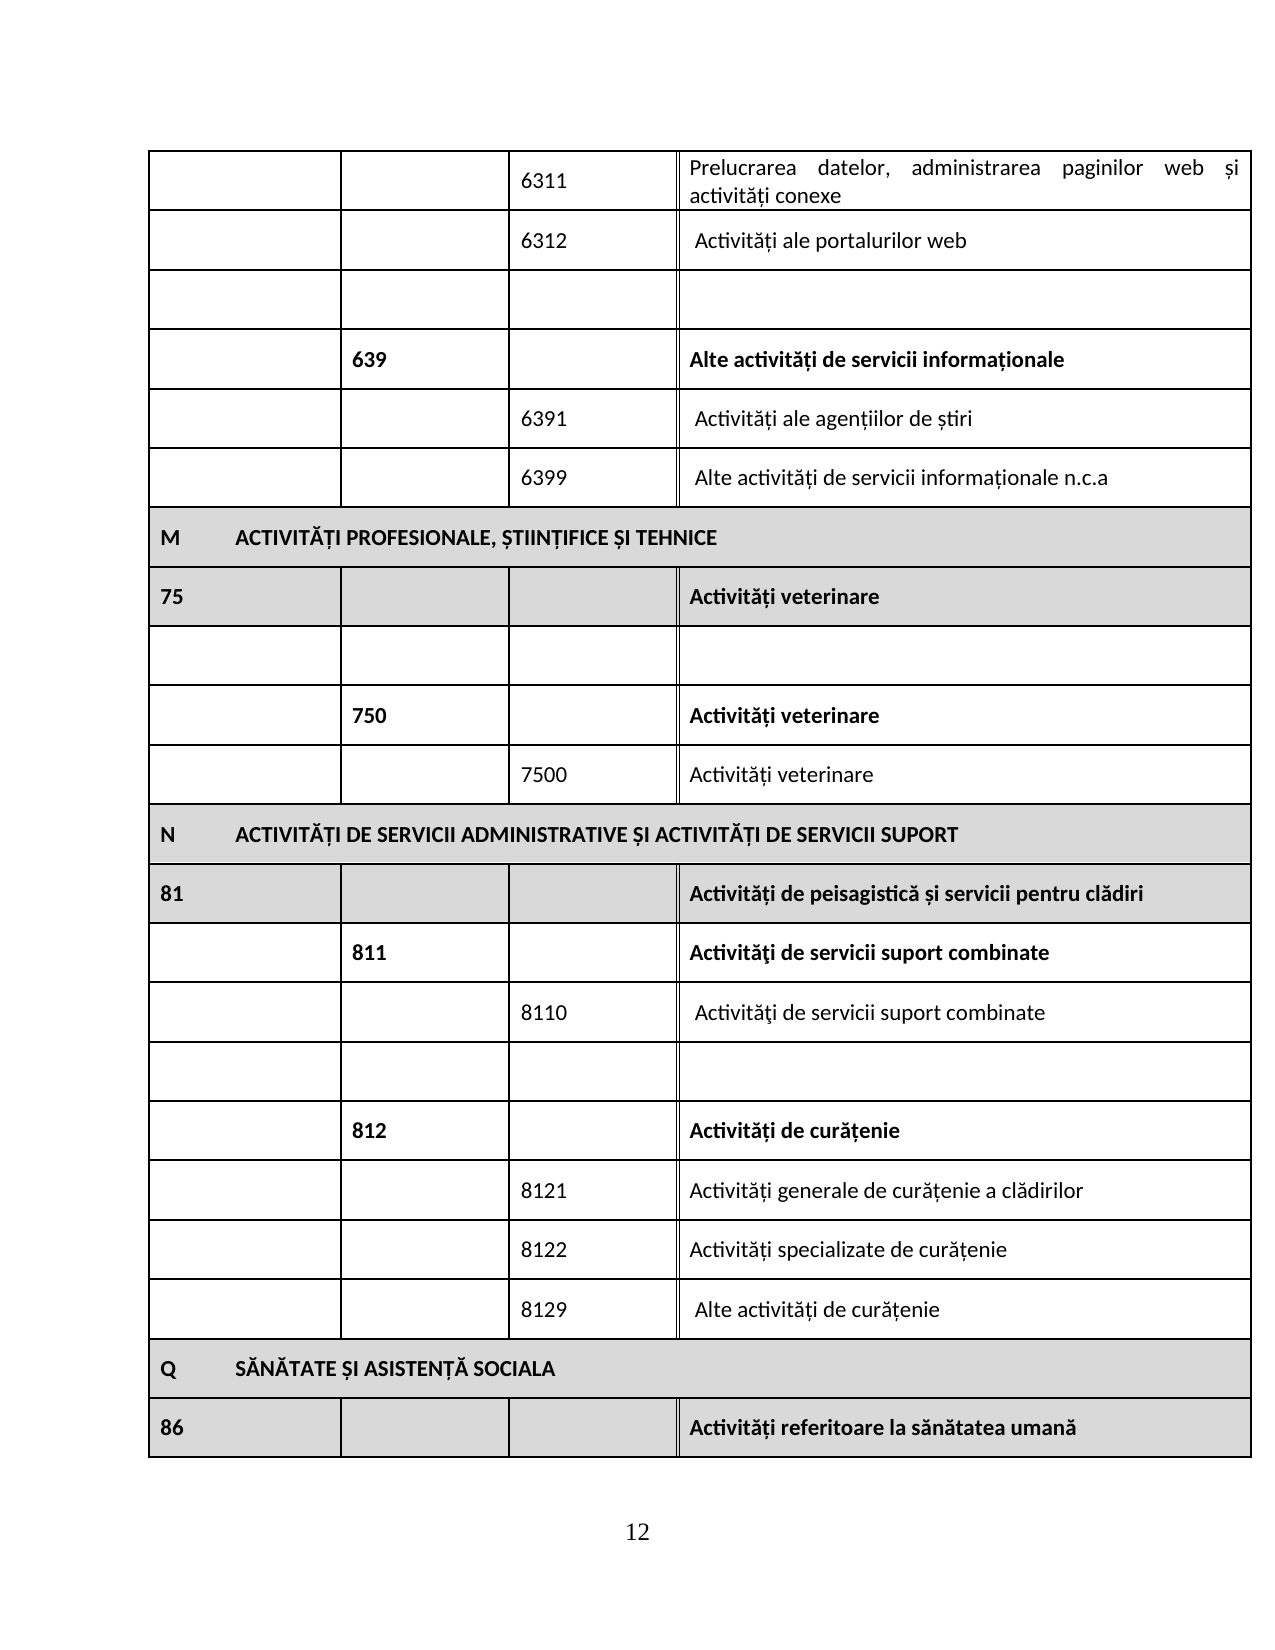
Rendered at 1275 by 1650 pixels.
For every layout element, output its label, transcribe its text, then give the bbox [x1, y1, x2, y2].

table_cell [342, 449, 508, 506]
table_cell Alte activităţi de servicii informaţionale n.c.a [680, 449, 1250, 506]
table_cell M ACTIVITĂŢI PROFESIONALE, ŞTIINŢIFICE ŞI TEHNICE [150, 508, 1250, 566]
table_cell [150, 1161, 340, 1219]
table_cell 812 [342, 1102, 508, 1159]
table_cell 86 [150, 1399, 340, 1456]
table_cell Activităţi de curăţenie [680, 1102, 1250, 1159]
table_cell [510, 271, 676, 328]
table_cell [342, 568, 508, 625]
table_cell Prelucrarea datelor, administrarea paginilor web şi activităţi conexe [680, 152, 1250, 209]
table_cell [342, 1043, 508, 1100]
table_cell Activităţi veterinare [680, 686, 1250, 744]
table_cell Activităţi veterinare [680, 746, 1250, 803]
table_cell 75 [150, 568, 340, 625]
table_cell [150, 1221, 340, 1278]
table_cell Activităţi de servicii suport combinate [680, 924, 1250, 981]
table_cell 750 [342, 686, 508, 744]
table_cell 8121 [510, 1161, 676, 1219]
table_cell 6391 [510, 390, 676, 447]
table_cell 8129 [510, 1280, 676, 1337]
table_cell [342, 1221, 508, 1278]
table_cell [342, 390, 508, 447]
table_cell Activităţi ale portalurilor web [680, 211, 1250, 269]
table_cell Activităţi de peisagistică şi servicii pentru clădiri [680, 865, 1250, 922]
table_cell Activităţi referitoare la sănătatea umană [680, 1399, 1250, 1456]
table_cell [510, 568, 676, 625]
table_cell [510, 865, 676, 922]
table_cell [342, 152, 508, 209]
table_cell [342, 211, 508, 269]
table_cell [150, 983, 340, 1041]
table_cell [150, 271, 340, 328]
table_cell 6399 [510, 449, 676, 506]
table_cell [342, 627, 508, 684]
table_cell [342, 271, 508, 328]
table_cell [680, 271, 1250, 328]
table_cell 81 [150, 865, 340, 922]
table_cell Activităţi specializate de curăţenie [680, 1221, 1250, 1278]
table_cell [680, 1043, 1250, 1100]
table_cell [150, 211, 340, 269]
table_cell [150, 1102, 340, 1159]
table_cell [150, 746, 340, 803]
table_cell Activităţi ale agenţiilor de ştiri [680, 390, 1250, 447]
table_cell [150, 390, 340, 447]
table_cell N ACTIVITĂŢI DE SERVICII ADMINISTRATIVE ŞI ACTIVITĂŢI DE SERVICII SUPORT [150, 805, 1250, 862]
table_cell Activităţi de servicii suport combinate [680, 983, 1250, 1041]
table_cell Activităţi generale de curăţenie a clădirilor [680, 1161, 1250, 1219]
table_cell 7500 [510, 746, 676, 803]
table_cell 639 [342, 330, 508, 387]
table_cell [510, 1102, 676, 1159]
table_cell Alte activităţi de curăţenie [680, 1280, 1250, 1337]
table_cell [342, 1280, 508, 1337]
table_cell [150, 1043, 340, 1100]
table_cell [150, 152, 340, 209]
table_cell 8110 [510, 983, 676, 1041]
table_cell [342, 865, 508, 922]
table_cell 8122 [510, 1221, 676, 1278]
table_cell [510, 1399, 676, 1456]
table_cell [510, 627, 676, 684]
table_cell [342, 983, 508, 1041]
table_cell 6312 [510, 211, 676, 269]
table_cell [510, 330, 676, 387]
table_cell [150, 686, 340, 744]
table_cell [150, 330, 340, 387]
table_cell Q SĂNĂTATE ŞI ASISTENŢĂ SOCIALA [150, 1340, 1250, 1397]
table_cell [150, 1280, 340, 1337]
table_cell Alte activităţi de servicii informaţionale [680, 330, 1250, 387]
table_cell [150, 449, 340, 506]
table_cell [342, 1399, 508, 1456]
table_cell [510, 686, 676, 744]
table_cell [150, 924, 340, 981]
table_cell [510, 1043, 676, 1100]
table_cell 6311 [510, 152, 676, 209]
table_cell [150, 627, 340, 684]
table_cell Activităţi veterinare [680, 568, 1250, 625]
table_cell [342, 1161, 508, 1219]
table_cell [510, 924, 676, 981]
table_cell 811 [342, 924, 508, 981]
table_cell [342, 746, 508, 803]
table_cell [680, 627, 1250, 684]
